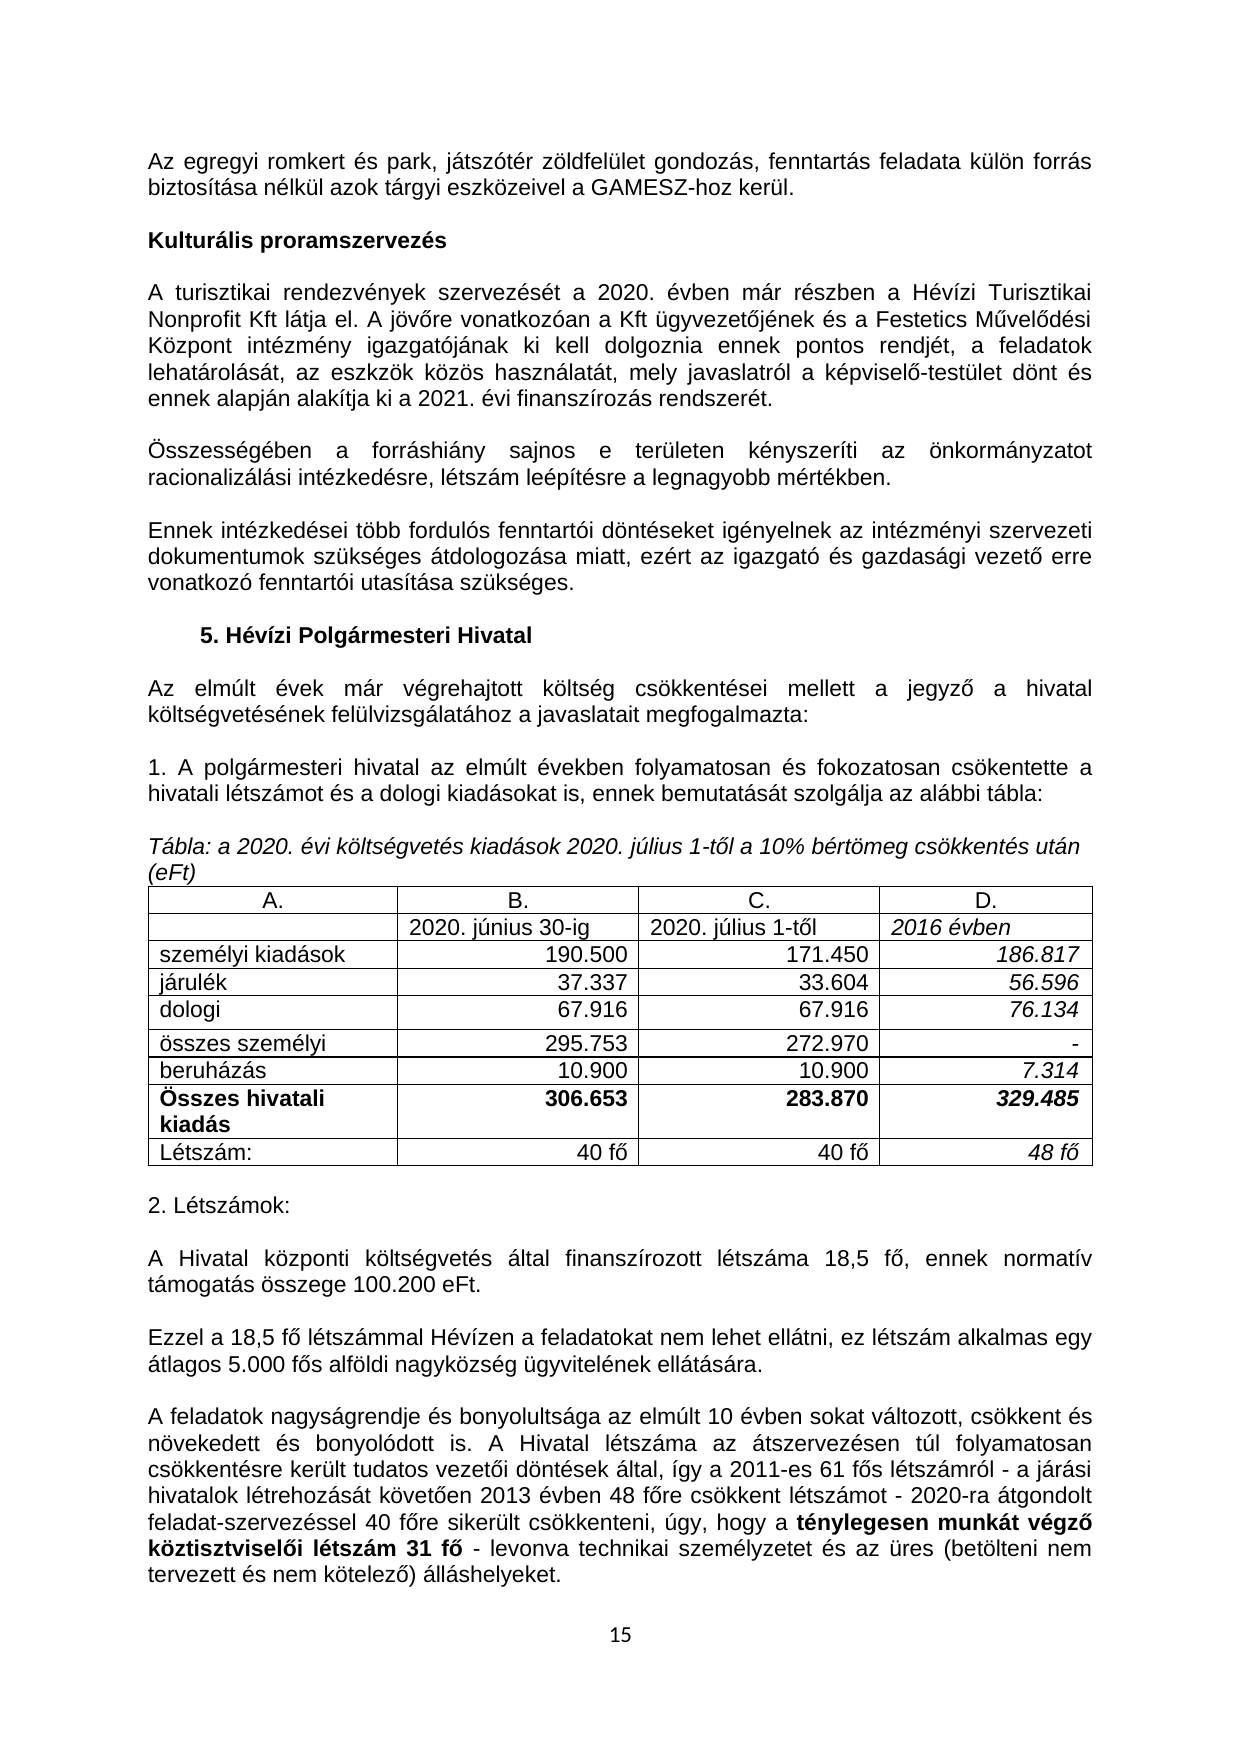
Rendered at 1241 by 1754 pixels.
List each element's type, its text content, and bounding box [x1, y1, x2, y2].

table_cell 190.500 [398, 941, 638, 968]
table_cell 171.450 [639, 941, 879, 968]
text A feladatok nagyságrendje és bonyolultsága az elmúlt 10 évben sokat változott, csökkent és növekedett és bonyolódott is. A Hivatal létszáma az átszervezésen túl folyamatosan csökkentésre került tudatos vezetői döntések által, így a 2011-es 61 fős létszámról - a járási hivatalok létrehozását követően 2013 évben 48 főre csökkent létszámot - 2020-ra átgondolt feladat-szervezéssel 40 főre sikerült csökkenteni, úgy, hogy a ténylegesen munkát végző köztisztviselői létszám 31 fő - levonva technikai személyzetet és az üres (betölteni nem tervezett és nem kötelező) álláshelyeket. [148, 1403, 1093, 1588]
table_cell 10.900 [639, 1058, 879, 1084]
table_cell 76.134 [880, 996, 1092, 1029]
text A Hivatal központi költségvetés által finanszírozott létszáma 18,5 fő, ennek normatív támogatás összege 100.200 eFt. [148, 1245, 1093, 1298]
table_cell személyi kiadások [149, 941, 397, 968]
table_cell 37.337 [398, 969, 638, 995]
table_cell 272.970 [639, 1030, 879, 1056]
text Tábla: a 2020. évi költségvetés kiadások 2020. július 1-től a 10% bértömeg csökkentés után (eFt) [148, 833, 1093, 886]
table_cell 67.916 [398, 996, 638, 1029]
table_cell 40 fő [398, 1139, 638, 1165]
text Kulturális proramszervezés [148, 227, 1093, 253]
text Az elmúlt évek már végrehajtott költség csökkentései mellett a jegyző a hivatal költségvetésének felülvizsgálatához a javaslatait megfogalmazta: [148, 675, 1093, 727]
table_cell 2020. június 30-ig [398, 914, 638, 940]
table_cell Összes hivatali kiadás [149, 1085, 397, 1138]
text Ezzel a 18,5 fő létszámmal Hévízen a feladatokat nem lehet ellátni, ez létszám alkalmas egy átlagos 5.000 fős alföldi nagyközség ügyvitelének ellátására. [148, 1324, 1093, 1377]
list 5. Hévízi Polgármesteri Hivatal [200, 622, 1093, 648]
table_cell beruházás [149, 1058, 397, 1084]
text 1. A polgármesteri hivatal az elmúlt években folyamatosan és fokozatosan csökentette a hivatali létszámot és a dologi kiadásokat is, ennek bemutatását szolgálja az alábbi tábla: [148, 754, 1093, 806]
table_cell 33.604 [639, 969, 879, 995]
text A turisztikai rendezvények szervezését a 2020. évben már részben a Hévízi Turisztikai Nonprofit Kft látja el. A jövőre vonatkozóan a Kft ügyvezetőjének és a Festetics Művelődési Központ intézmény igazgatójának ki kell dolgoznia ennek pontos rendjét, a feladatok lehatárolását, az eszkzök közös használatát, mely javaslatról a képviselő-testület dönt és ennek alapján alakítja ki a 2021. évi finanszírozás rendszerét. [148, 279, 1093, 411]
table_cell [149, 914, 397, 940]
table_cell 10.900 [398, 1058, 638, 1084]
table_header A. [149, 887, 397, 913]
table_cell 7.314 [880, 1058, 1092, 1084]
text Ennek intézkedései több fordulós fenntartói döntéseket igényelnek az intézményi szervezeti dokumentumok szükséges átdologozása miatt, ezért az igazgató és gazdasági vezető erre vonatkozó fenntartói utasítása szükséges. [148, 517, 1093, 596]
table_cell Létszám: [149, 1139, 397, 1165]
table_cell 40 fő [639, 1139, 879, 1165]
text 2. Létszámok: [148, 1192, 1093, 1219]
table_cell 329.485 [880, 1085, 1092, 1138]
table_cell 48 fő [880, 1139, 1092, 1165]
table_cell dologi [149, 996, 397, 1029]
table_cell 2020. július 1-től [639, 914, 879, 940]
table_cell 56.596 [880, 969, 1092, 995]
table_cell 306.653 [398, 1085, 638, 1138]
table_header C. [639, 887, 879, 913]
table_cell 67.916 [639, 996, 879, 1029]
table_header B. [398, 887, 638, 913]
table_cell 186.817 [880, 941, 1092, 968]
text Az egregyi romkert és park, játszótér zöldfelület gondozás, fenntartás feladata külön forrás biztosítása nélkül azok tárgyi eszközeivel a GAMESZ-hoz kerül. [148, 148, 1093, 200]
table_cell 2016 évben [880, 914, 1092, 940]
table_cell járulék [149, 969, 397, 995]
table_cell 295.753 [398, 1030, 638, 1056]
table_cell 283.870 [639, 1085, 879, 1138]
table_header D. [880, 887, 1092, 913]
table_cell összes személyi [149, 1030, 397, 1056]
table_cell - [880, 1030, 1092, 1056]
text Összességében a forráshiány sajnos e területen kényszeríti az önkormányzatot racionalizálási intézkedésre, létszám leépítésre a legnagyobb mértékben. [148, 437, 1093, 490]
